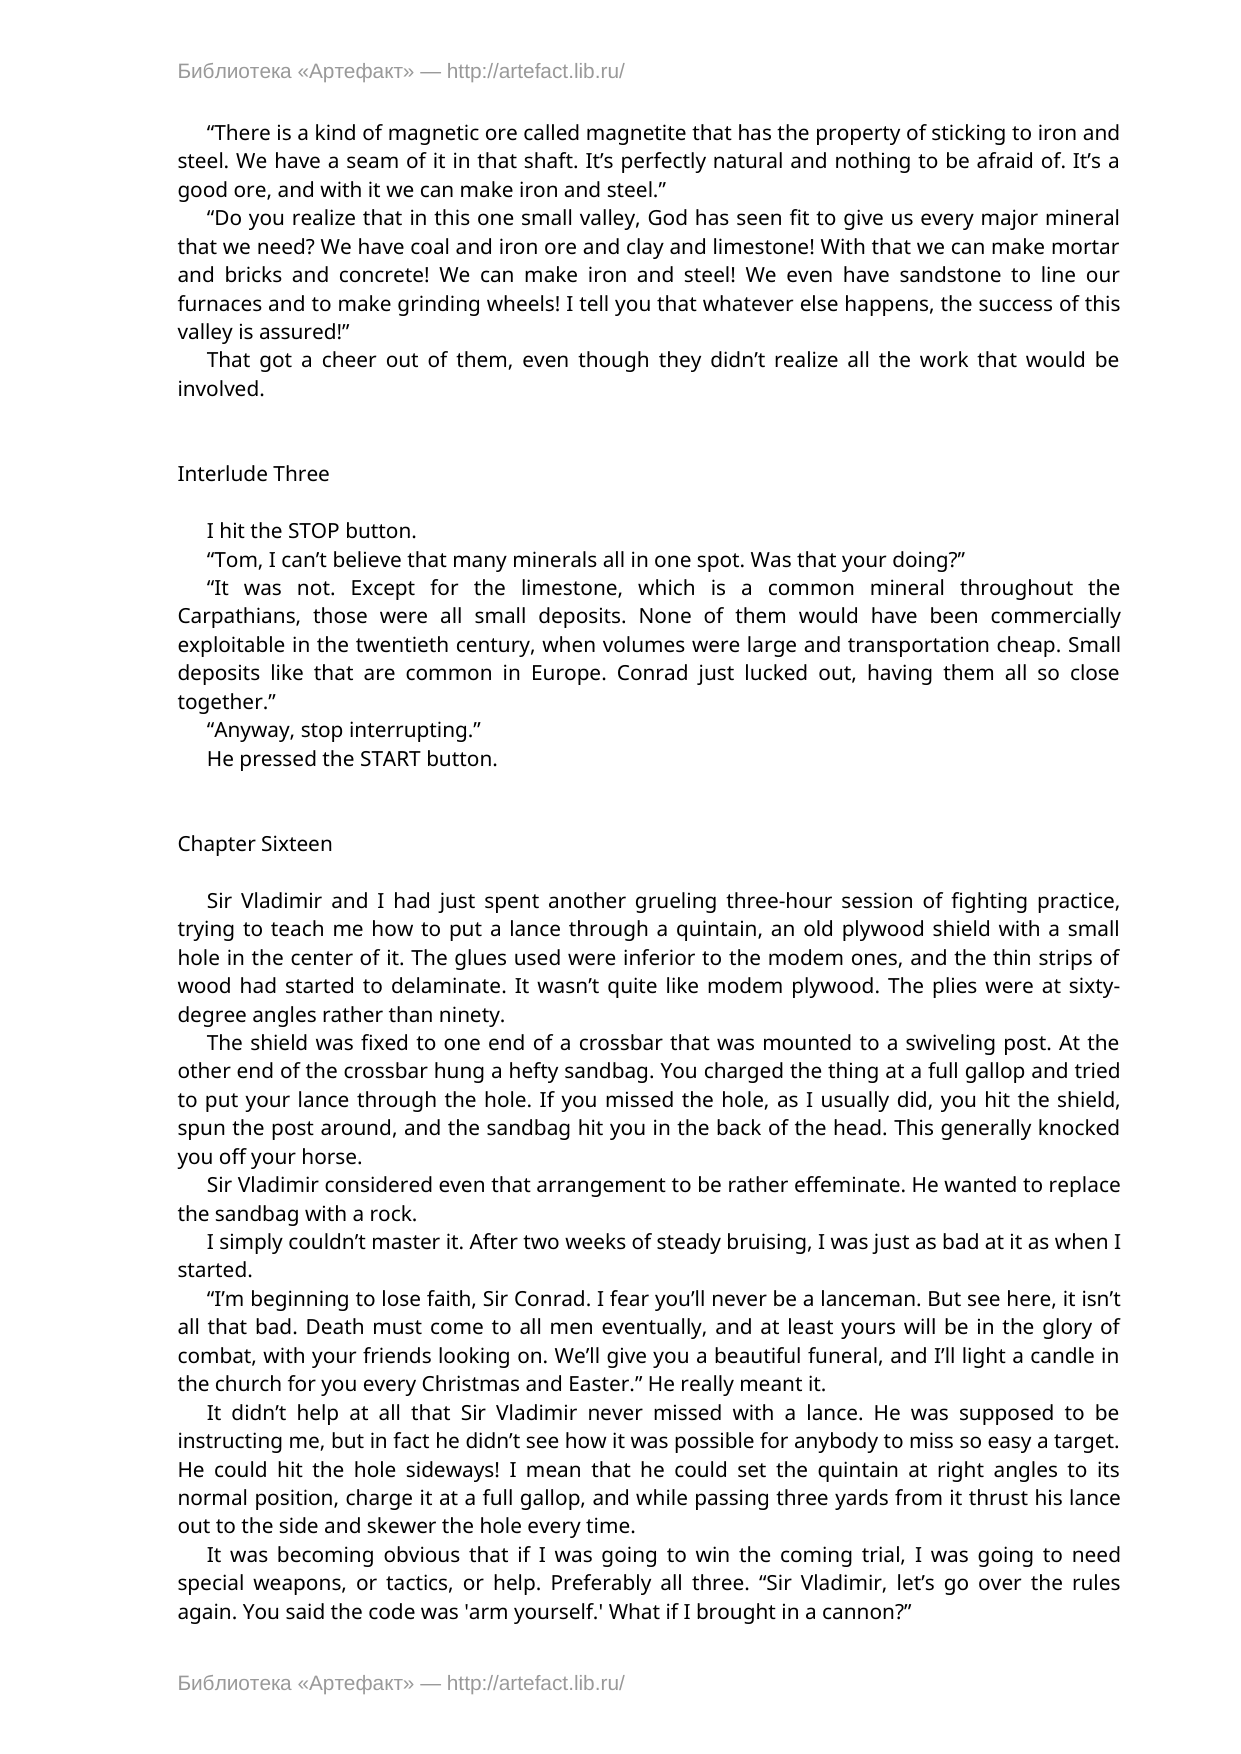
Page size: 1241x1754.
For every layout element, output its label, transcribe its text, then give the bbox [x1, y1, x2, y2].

text Sir Vladimir considered even that arrangement to be rather effeminate. He wanted to replace the sandbag with a rock. [177, 1170, 1122, 1227]
text “Anyway, stop interrupting.” [177, 715, 1122, 744]
text I simply couldn’t master it. After two weeks of steady bruising, I was just as bad at it as when I started. [177, 1227, 1122, 1284]
text It was becoming obvious that if I was going to win the coming trial, I was going to need special weapons, or tactics, or help. Preferably all three. “Sir Vladimir, let’s go over the rules again. You said the code was 'arm yourself.' What if I brought in a cannon?” [177, 1540, 1122, 1625]
text I hit the STOP button. [177, 516, 1122, 545]
text “I’m beginning to lose faith, Sir Conrad. I fear you’ll never be a lanceman. But see here, it isn’t all that bad. Death must come to all men eventually, and at least yours will be in the glory of combat, with your friends looking on. We’ll give you a beautiful funeral, and I’ll light a candle in the church for you every Christmas and Easter.” He really meant it. [177, 1284, 1122, 1398]
text That got a cheer out of them, even though they didn’t realize all the work that would be involved. [177, 346, 1122, 402]
subtitle Interlude Three [177, 459, 1122, 488]
text It didn’t help at all that Sir Vladimir never missed with a lance. He was supposed to be instructing me, but in fact he didn’t see how it was possible for anybody to miss so easy a target. He could hit the hole sideways! I mean that he could set the quintain at right angles to its normal position, charge it at a full gallop, and while passing three yards from it thrust his lance out to the side and skewer the hole every time. [177, 1398, 1122, 1540]
text “There is a kind of magnetic ore called magnetite that has the property of sticking to iron and steel. We have a seam of it in that shaft. It’s perfectly natural and nothing to be afraid of. It’s a good ore, and with it we can make iron and steel.” [177, 118, 1122, 203]
text “Tom, I can’t believe that many minerals all in one spot. Was that your doing?” [177, 545, 1122, 573]
text “It was not. Except for the limestone, which is a common mineral throughout the Carpathians, those were all small deposits. None of them would have been commercially exploitable in the twentieth century, when volumes were large and transportation cheap. Small deposits like that are common in Europe. Conrad just lucked out, having them all so close together.” [177, 573, 1122, 715]
text “Do you realize that in this one small valley, God has seen fit to give us every major mineral that we need? We have coal and iron ore and clay and limestone! With that we can make mortar and bricks and concrete! We can make iron and steel! We even have sandstone to line our furnaces and to make grinding wheels! I tell you that whatever else happens, the success of this valley is assured!” [177, 203, 1122, 346]
text Sir Vladimir and I had just spent another grueling three-hour session of fighting practice, trying to teach me how to put a lance through a quintain, an old plywood shield with a small hole in the center of it. The glues used were inferior to the modem ones, and the thin strips of wood had started to delaminate. It wasn’t quite like modem plywood. The plies were at sixty-degree angles rather than ninety. [177, 886, 1122, 1028]
text He pressed the START button. [177, 744, 1122, 772]
text The shield was fixed to one end of a crossbar that was mounted to a swiveling post. At the other end of the crossbar hung a hefty sandbag. You charged the thing at a full gallop and tried to put your lance through the hole. If you missed the hole, as I usually did, you hit the shield, spun the post around, and the sandbag hit you in the back of the head. This generally knocked you off your horse. [177, 1028, 1122, 1170]
subtitle Chapter Sixteen [177, 829, 1122, 857]
